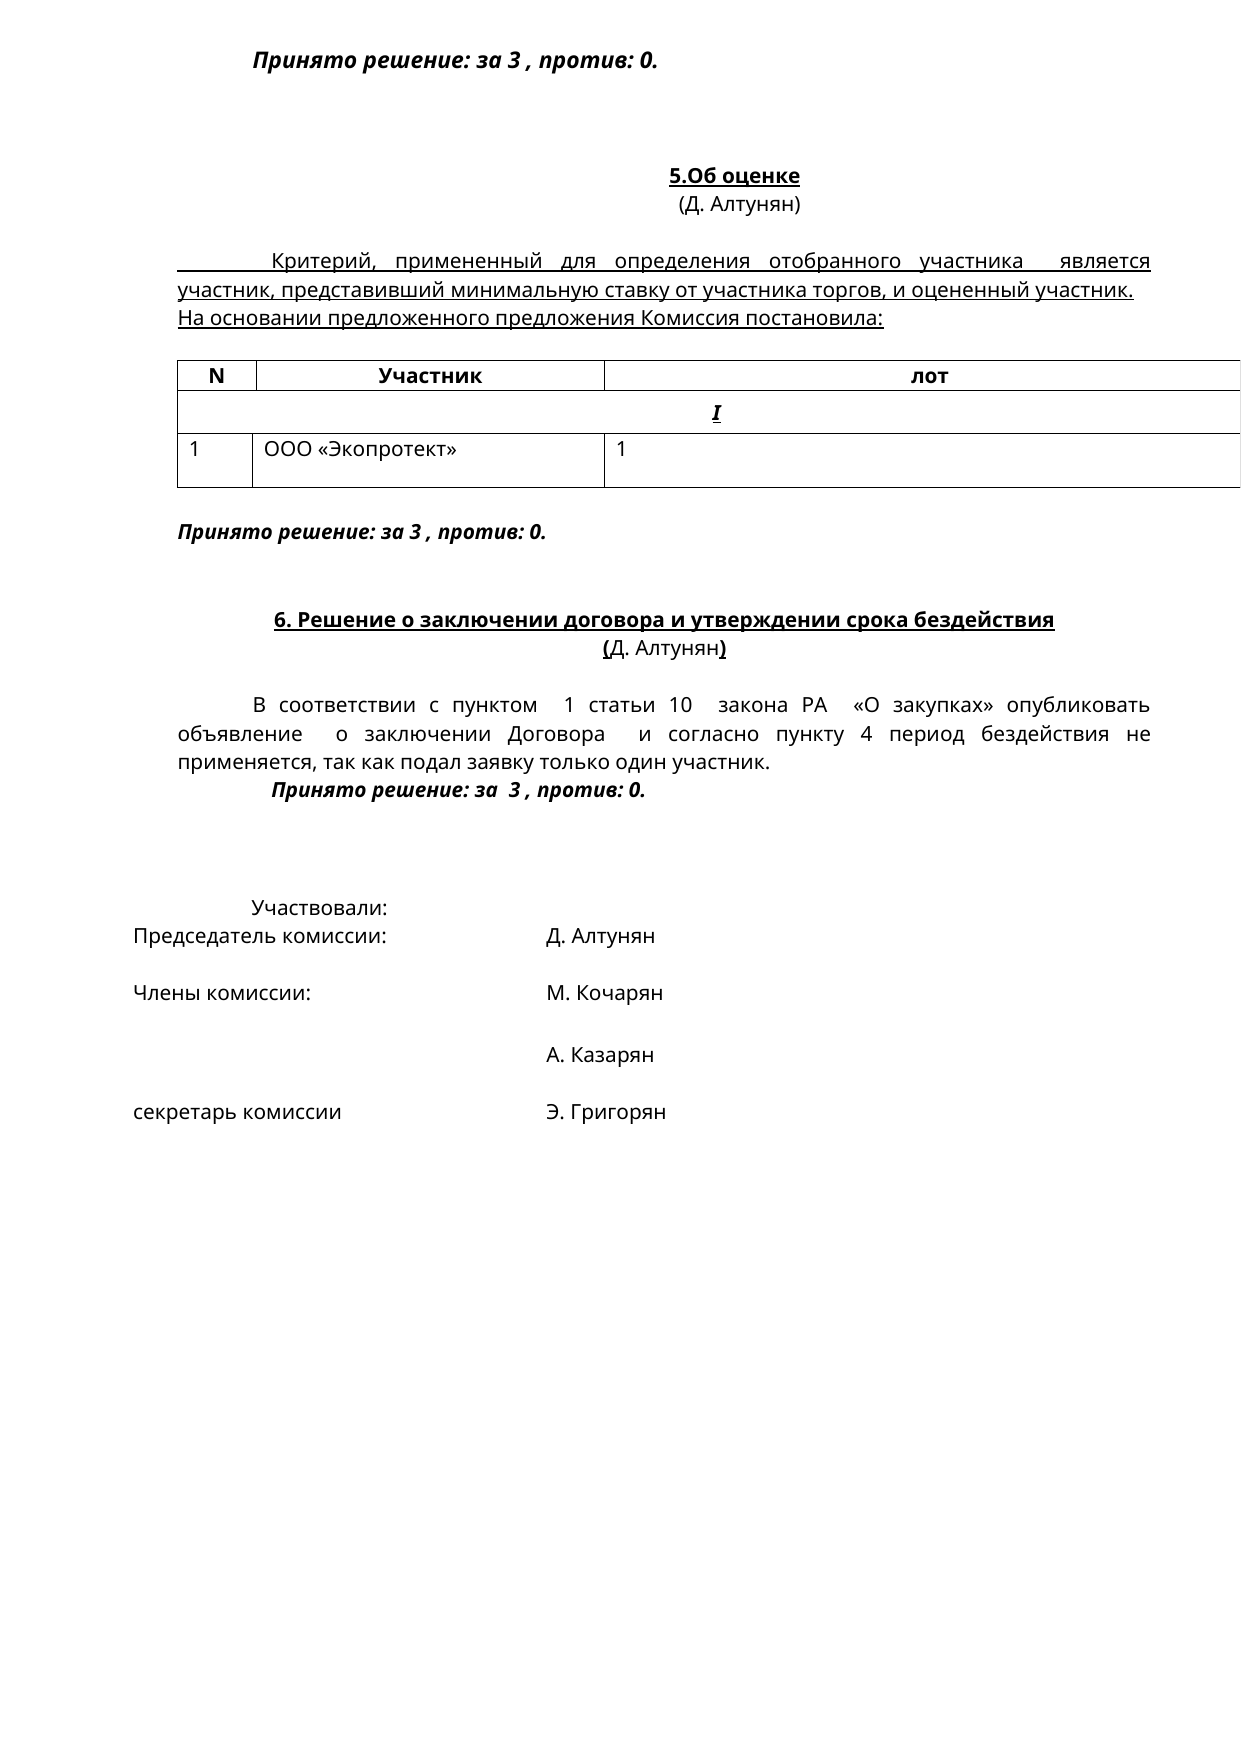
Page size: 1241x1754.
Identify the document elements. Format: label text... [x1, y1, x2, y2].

table_header Участник [257, 361, 604, 389]
text 5.Об оценке [318, 161, 1152, 189]
text На основании предложенного предложения Комиссия постановила: [177, 303, 1152, 332]
text Критерий, примененный для определения отобранного участника является участник, представивший минимальную ставку от участника торгов, и оцененный участник. [177, 246, 1152, 303]
text А. Казарян [74, 1041, 1152, 1069]
table_cell 1 [178, 434, 252, 487]
table_cell 1 [605, 434, 1240, 487]
text Принято решение: за 3 , против: 0. [177, 517, 1152, 545]
text Участвовали: [177, 893, 1152, 921]
text секретарь комиссии Э. Григорян [74, 1097, 1152, 1126]
text (Д. Алтунян) [327, 189, 1152, 218]
table_cell ООО «Экопротект» [253, 434, 604, 487]
table_cell I [178, 391, 1240, 433]
text Принято решение: за 3 , против: 0. [252, 776, 1152, 804]
text В соответствии с пунктом 1 статьи 10 закона РА «О закупках» опубликовать объявление о заключении Договора и согласно пункту 4 период бездействия не применяется, так как подал заявку только один участник. [177, 690, 1152, 776]
text (Д. Алтунян) [177, 633, 1152, 662]
text Члены комиссии: М. Кочарян [74, 978, 1152, 1007]
text Председатель комиссии: Д. Алтунян [74, 921, 1152, 950]
text Принято решение: за 3 , против: 0. [177, 44, 1152, 76]
text 6. Решение о заключении договора и утверждении срока бездействия [177, 605, 1152, 633]
table_header N [178, 361, 256, 389]
table_header лот [605, 361, 1240, 389]
